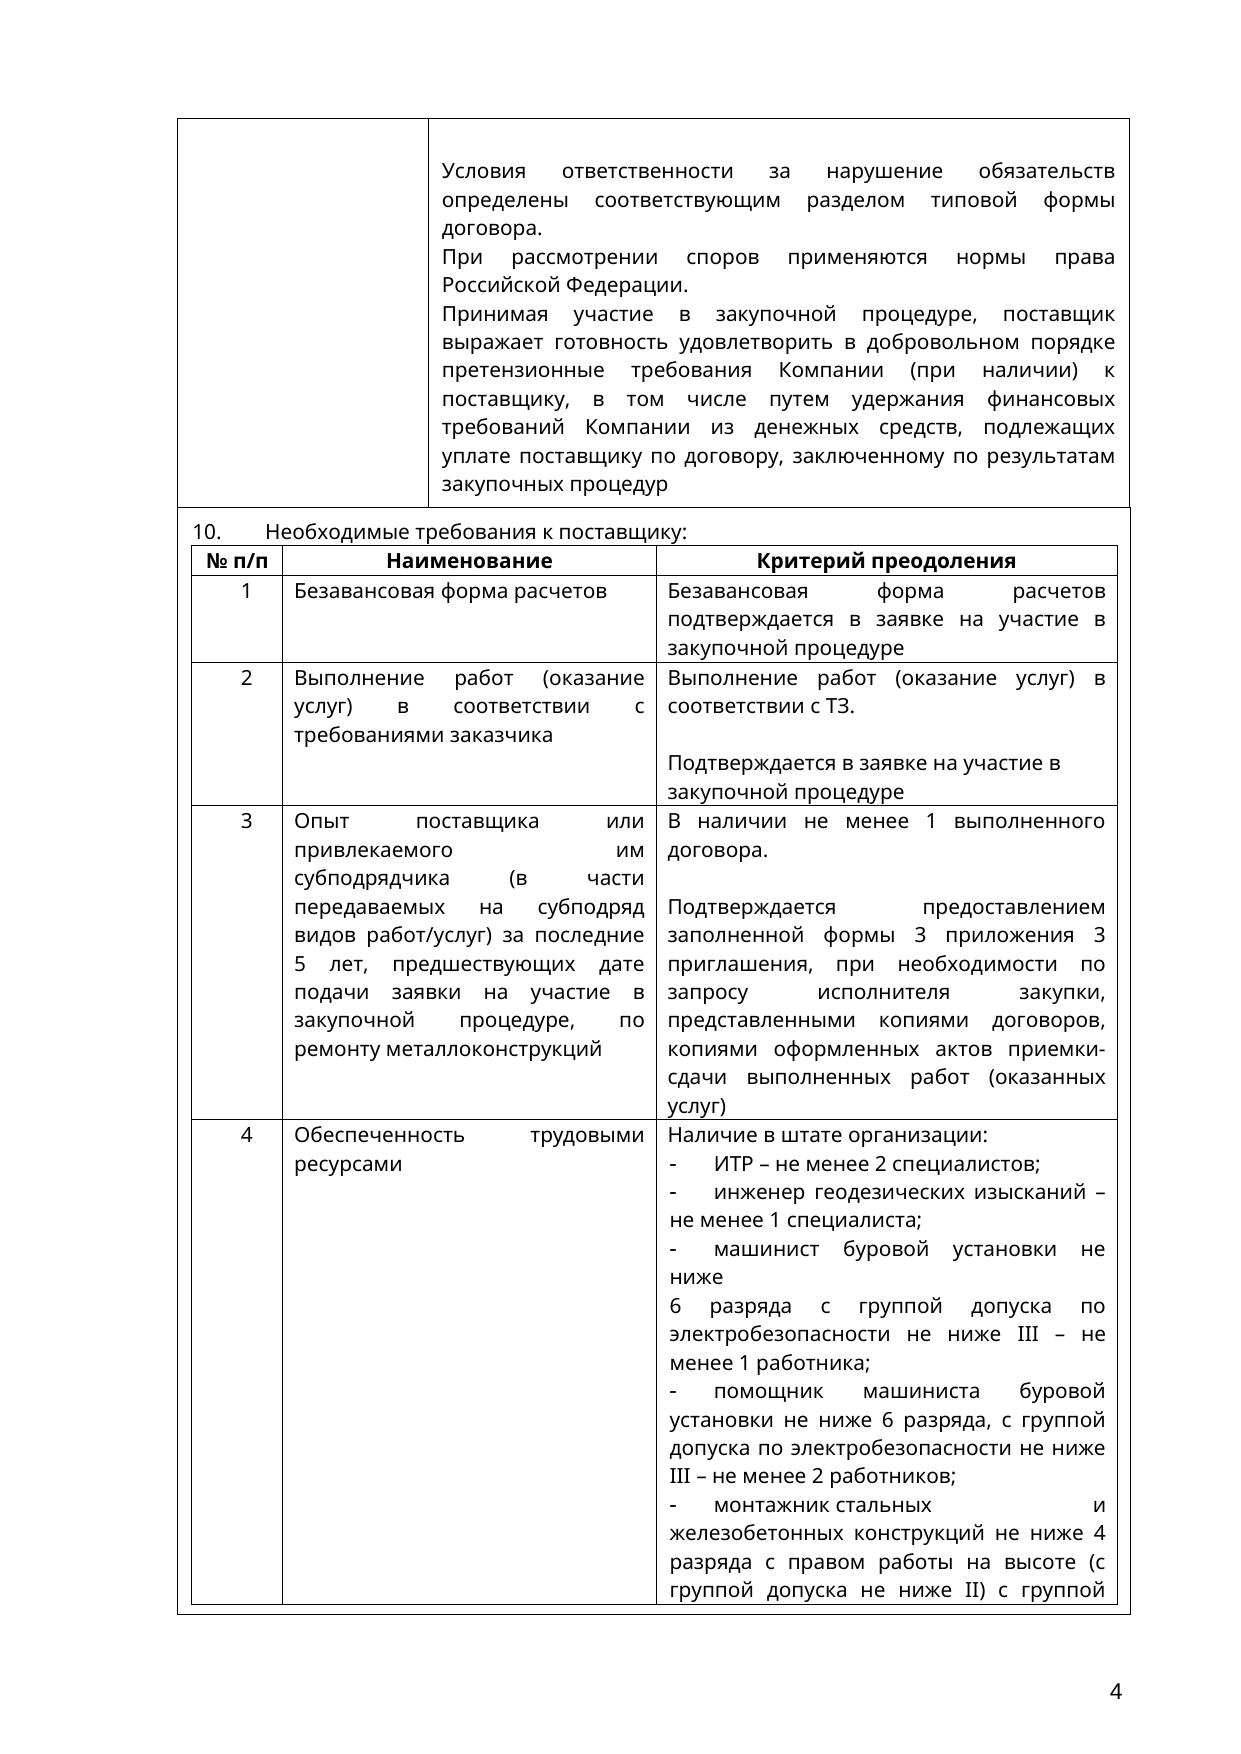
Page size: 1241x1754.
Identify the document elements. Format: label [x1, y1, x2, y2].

table_cell [429, 119, 1129, 507]
table_cell [178, 119, 428, 507]
table_cell [178, 508, 1130, 1614]
